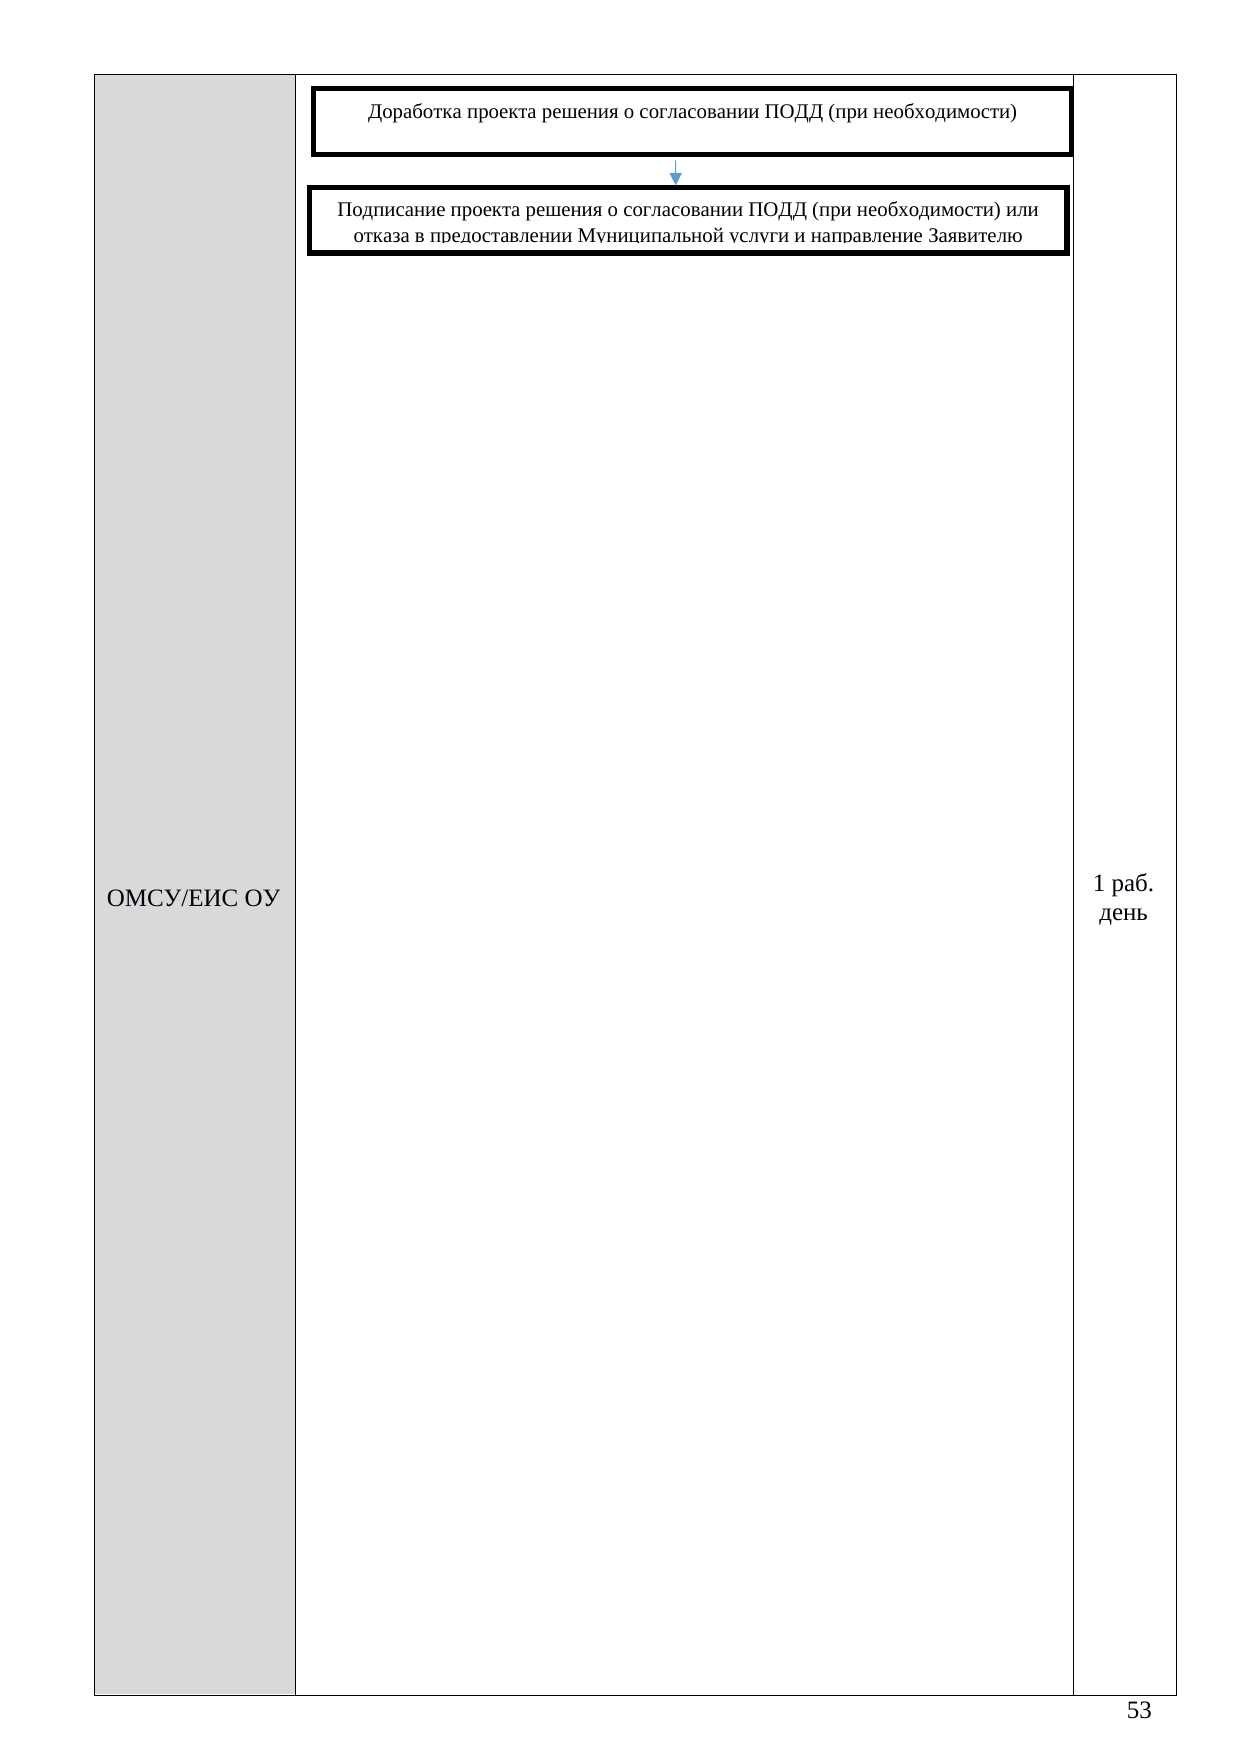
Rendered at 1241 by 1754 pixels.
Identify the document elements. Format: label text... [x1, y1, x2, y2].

table_cell 1 раб. день [1074, 75, 1176, 1694]
table_cell [296, 75, 1073, 1694]
table_cell ОМСУ/ЕИС ОУ [95, 75, 295, 1694]
